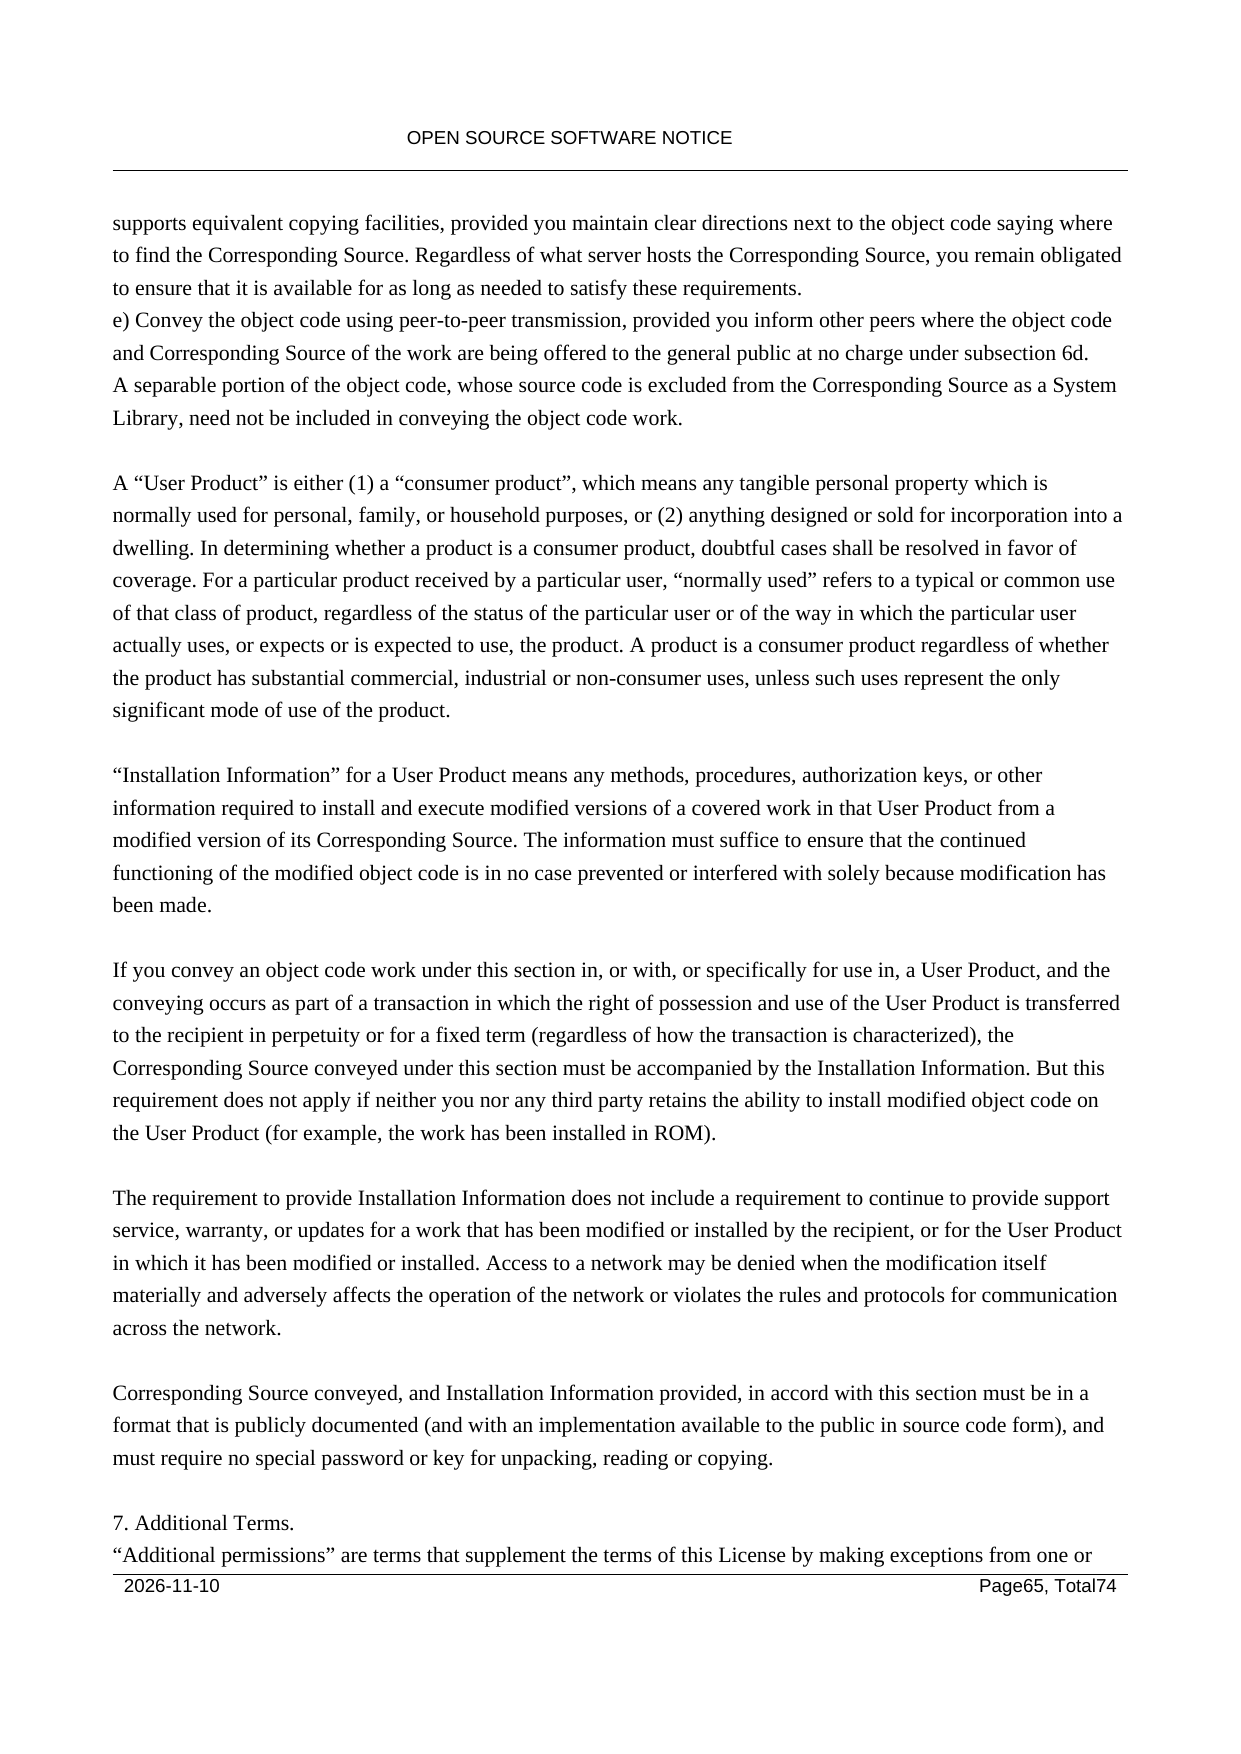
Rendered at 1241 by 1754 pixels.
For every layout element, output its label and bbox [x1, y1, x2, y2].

text [112, 206, 1128, 1571]
